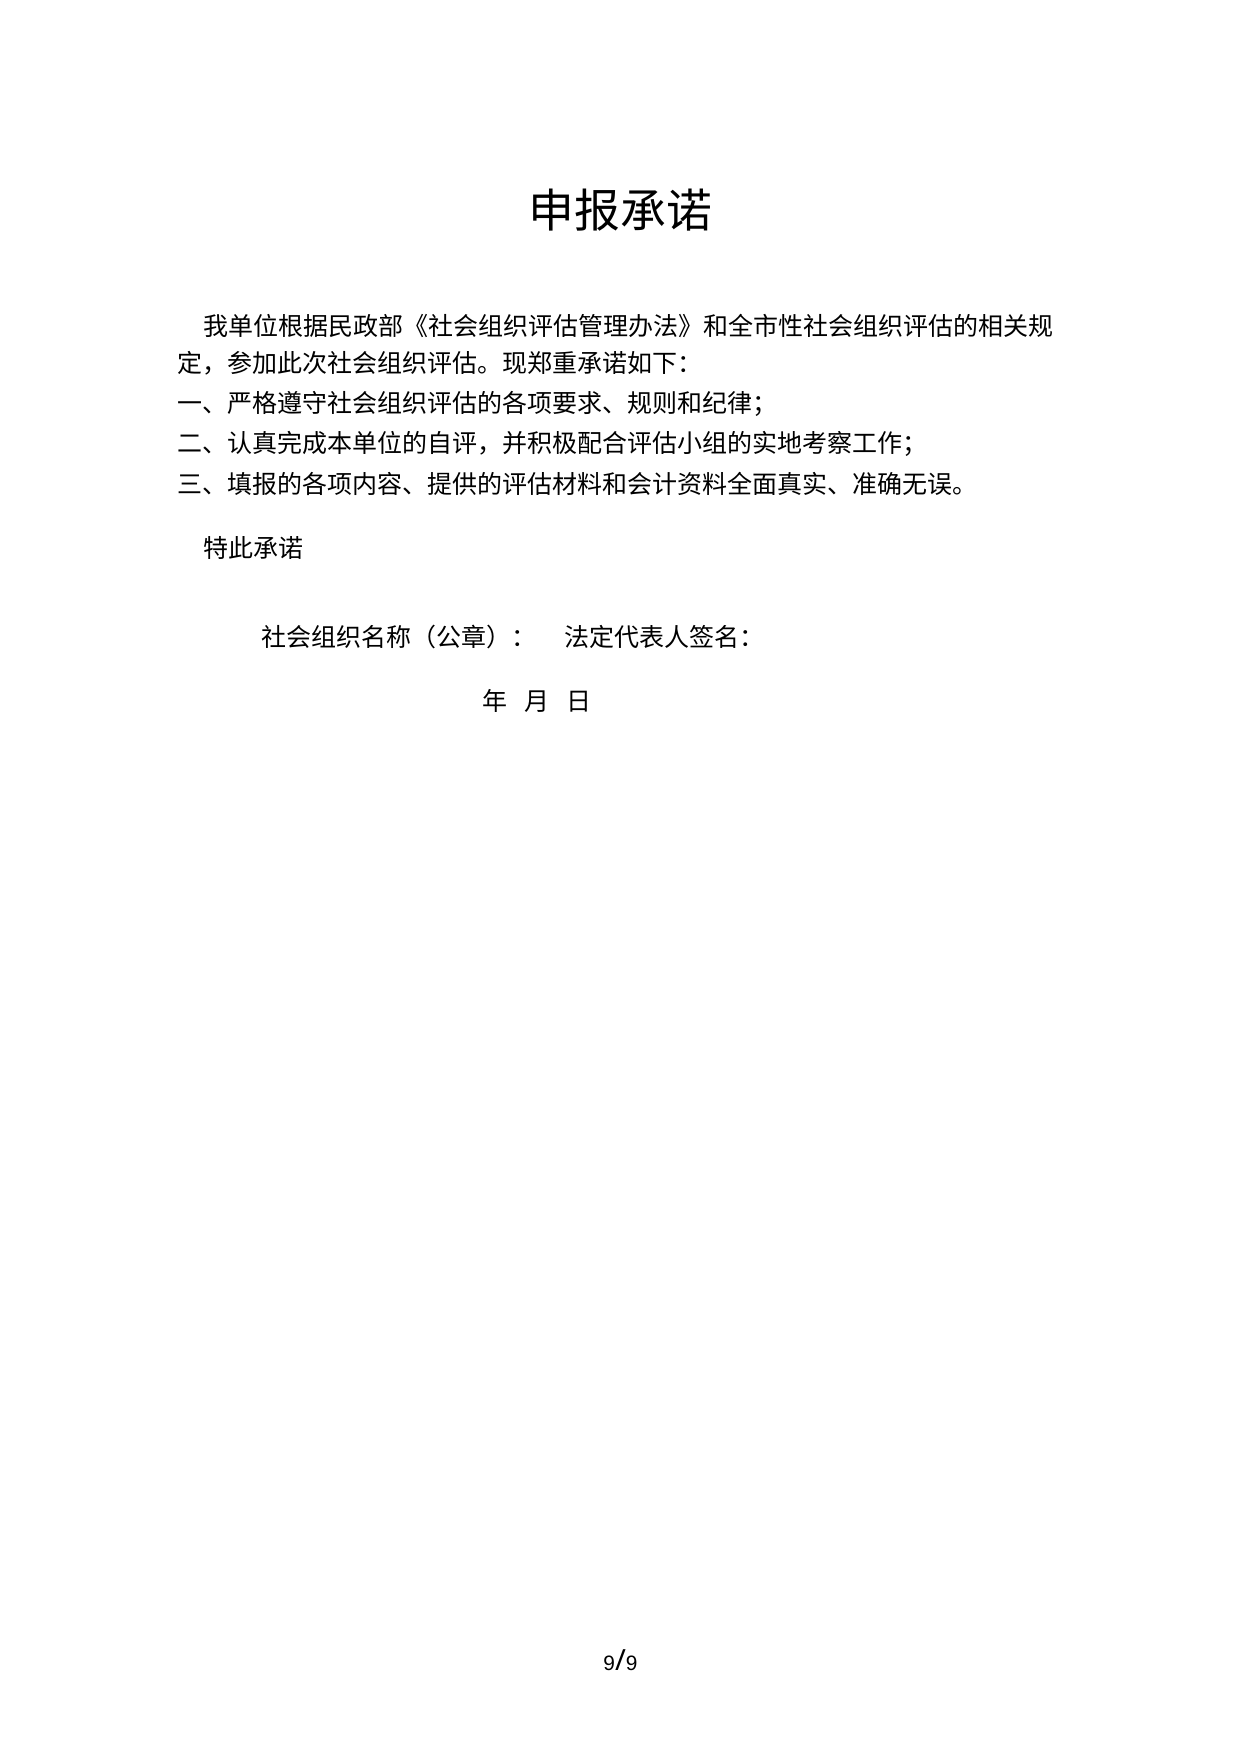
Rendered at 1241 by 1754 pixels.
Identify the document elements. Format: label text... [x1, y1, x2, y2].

text 社会组织名称（公章）： 法定代表人签名： [177, 617, 1063, 653]
text 三、填报的各项内容、提供的评估材料和会计资料全面真实、准确无误。 [177, 464, 1063, 501]
text 一、严格遵守社会组织评估的各项要求、规则和纪律； [177, 383, 1063, 420]
text 申报承诺 [177, 174, 1063, 240]
text 特此承诺 [177, 529, 1063, 565]
text 二、认真完成本单位的自评，并积极配合评估小组的实地考察工作； [177, 424, 1063, 460]
text 我单位根据民政部《社会组织评估管理办法》和全市性社会组织评估的相关规定，参加此次社会组织评估。现郑重承诺如下： [177, 307, 1063, 379]
text 年 月 日 [177, 681, 1063, 718]
